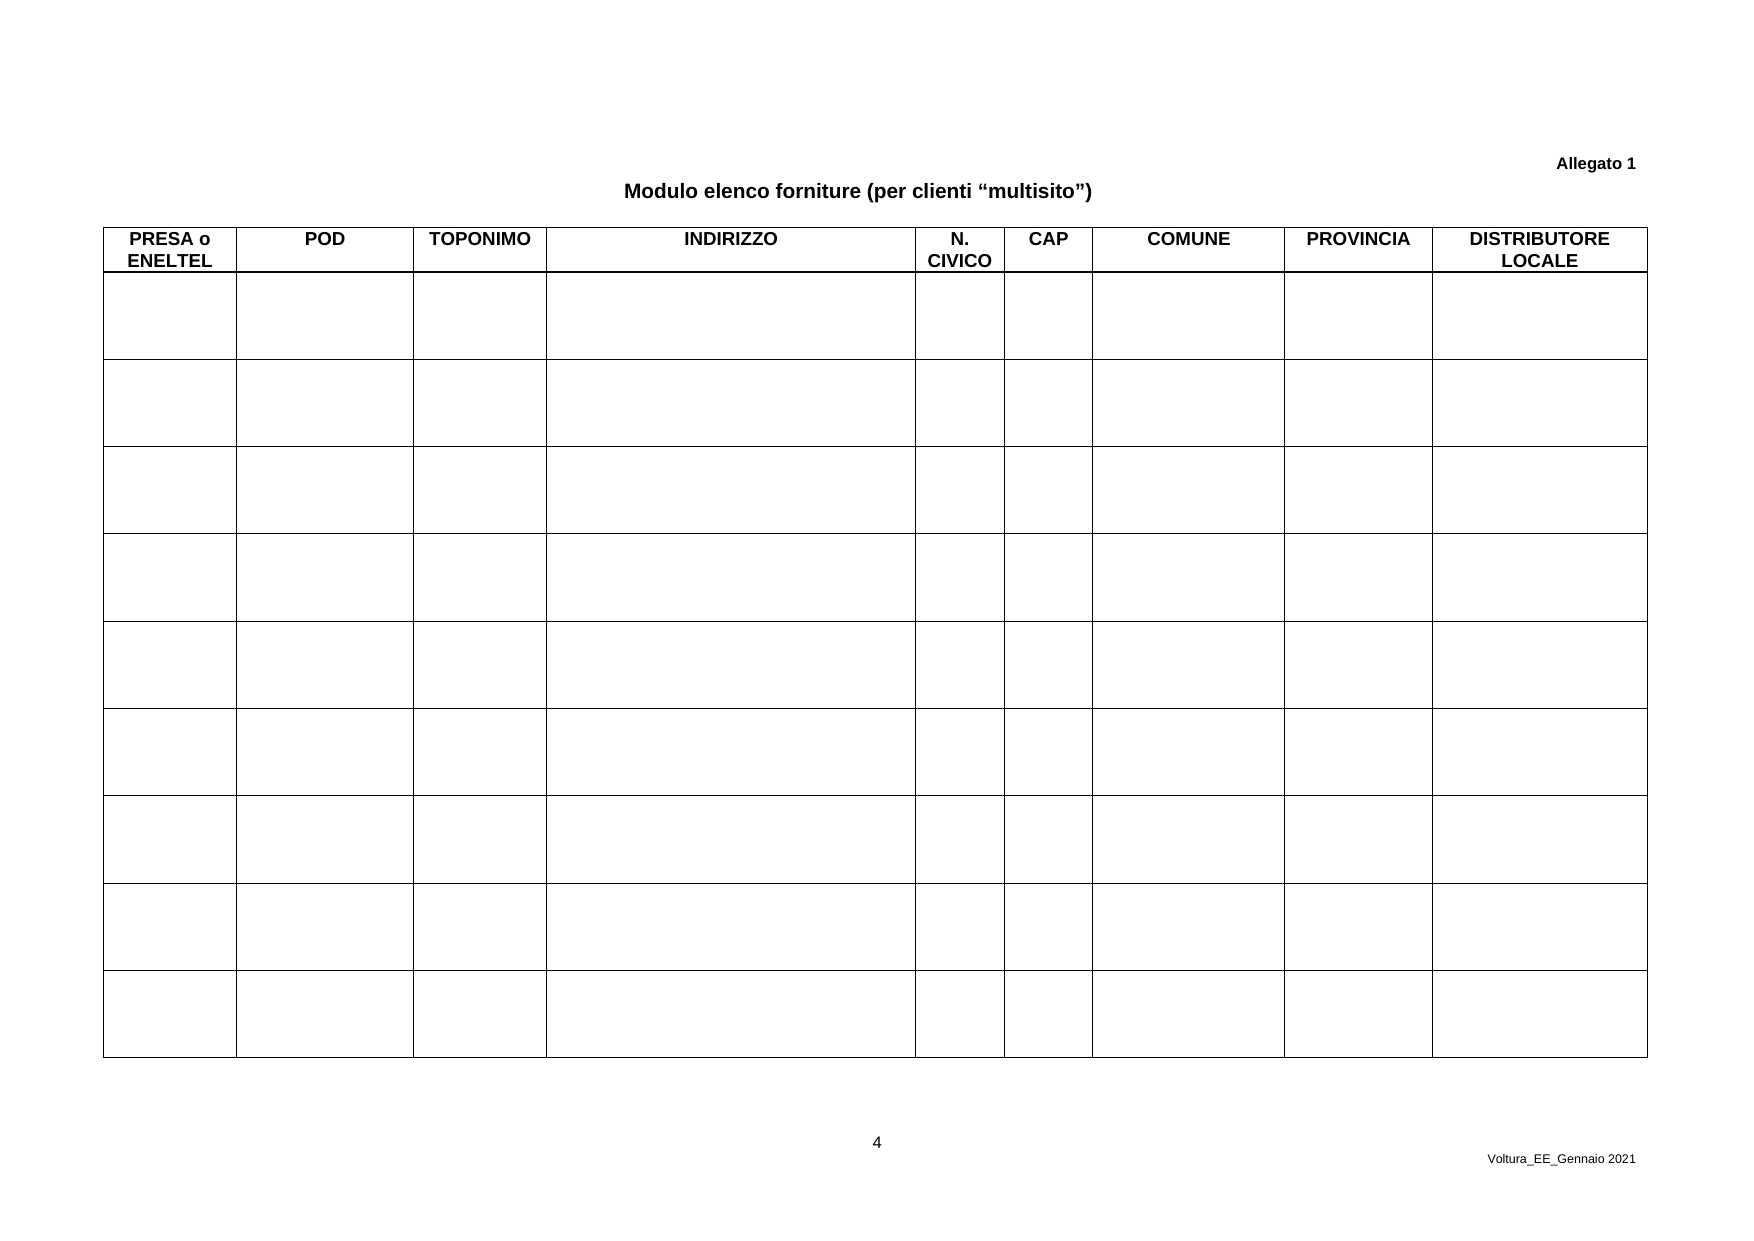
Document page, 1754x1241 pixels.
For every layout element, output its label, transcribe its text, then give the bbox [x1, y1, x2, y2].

table_cell [1093, 709, 1284, 795]
table_cell [237, 447, 413, 533]
table_cell [237, 709, 413, 795]
table_cell [1433, 622, 1647, 708]
table_cell [1433, 709, 1647, 795]
table_cell [547, 447, 915, 533]
table_cell [547, 622, 915, 708]
table_cell [104, 360, 236, 446]
table_header DISTRIBUTORE LOCALE [1433, 228, 1647, 271]
table_cell [1093, 360, 1284, 446]
table_cell [1285, 796, 1432, 882]
table_cell [1005, 884, 1092, 970]
table_cell [1285, 360, 1432, 446]
table_cell [1005, 360, 1092, 446]
table_cell [1285, 884, 1432, 970]
table_cell [1433, 273, 1647, 359]
table_cell [237, 796, 413, 882]
table_cell [1285, 534, 1432, 621]
table_cell [104, 273, 236, 359]
table_cell [916, 709, 1004, 795]
table_cell [237, 622, 413, 708]
table_cell [1433, 447, 1647, 533]
table_cell [916, 447, 1004, 533]
table_cell [237, 360, 413, 446]
table_cell [547, 360, 915, 446]
table_cell [104, 884, 236, 970]
table_cell [237, 534, 413, 621]
table_cell [1005, 796, 1092, 882]
table_cell [1285, 447, 1432, 533]
table_cell [547, 534, 915, 621]
table_cell [1005, 709, 1092, 795]
table_header N. CIVICO [916, 228, 1004, 271]
table_cell [104, 971, 236, 1057]
table_cell [547, 709, 915, 795]
table_cell [1005, 622, 1092, 708]
table_cell [1093, 622, 1284, 708]
table_cell [104, 796, 236, 882]
table_cell [237, 884, 413, 970]
table_cell [1093, 447, 1284, 533]
table_cell [547, 273, 915, 359]
table_header POD [237, 228, 413, 271]
table_cell [104, 447, 236, 533]
table_cell [916, 796, 1004, 882]
table_cell [1093, 534, 1284, 621]
table_cell [916, 273, 1004, 359]
table_header COMUNE [1093, 228, 1284, 271]
table_cell [547, 796, 915, 882]
table_cell [1093, 884, 1284, 970]
table_cell [414, 709, 546, 795]
table_cell [414, 971, 546, 1057]
text Modulo elenco forniture (per clienti “multisito”) [81, 179, 1636, 203]
table_cell [916, 971, 1004, 1057]
table_cell [1433, 971, 1647, 1057]
table_cell [1433, 534, 1647, 621]
table_cell [1093, 796, 1284, 882]
table_cell [1005, 971, 1092, 1057]
table_cell [1005, 534, 1092, 621]
table_cell [414, 273, 546, 359]
table_cell [916, 884, 1004, 970]
table_cell [916, 360, 1004, 446]
table_cell [1005, 447, 1092, 533]
table_header INDIRIZZO [547, 228, 915, 271]
table_header PRESA o ENELTEL [104, 228, 236, 271]
table_header CAP [1005, 228, 1092, 271]
table_header PROVINCIA [1285, 228, 1432, 271]
table_cell [916, 622, 1004, 708]
table_cell [547, 884, 915, 970]
table_cell [1005, 273, 1092, 359]
table_cell [1285, 971, 1432, 1057]
table_cell [414, 622, 546, 708]
table_cell [414, 796, 546, 882]
table_cell [1433, 360, 1647, 446]
table_cell [1433, 796, 1647, 882]
table_cell [1433, 884, 1647, 970]
subtitle Allegato 1 [118, 154, 1636, 173]
table_cell [916, 534, 1004, 621]
table_cell [1285, 709, 1432, 795]
table_cell [104, 534, 236, 621]
table_cell [104, 622, 236, 708]
table_header TOPONIMO [414, 228, 546, 271]
table_cell [1093, 273, 1284, 359]
table_cell [414, 884, 546, 970]
table_cell [1285, 273, 1432, 359]
table_cell [1285, 622, 1432, 708]
table_cell [414, 360, 546, 446]
table_cell [547, 971, 915, 1057]
table_cell [414, 534, 546, 621]
table_cell [104, 709, 236, 795]
table_cell [1093, 971, 1284, 1057]
table_cell [414, 447, 546, 533]
table_cell [237, 273, 413, 359]
table_cell [237, 971, 413, 1057]
